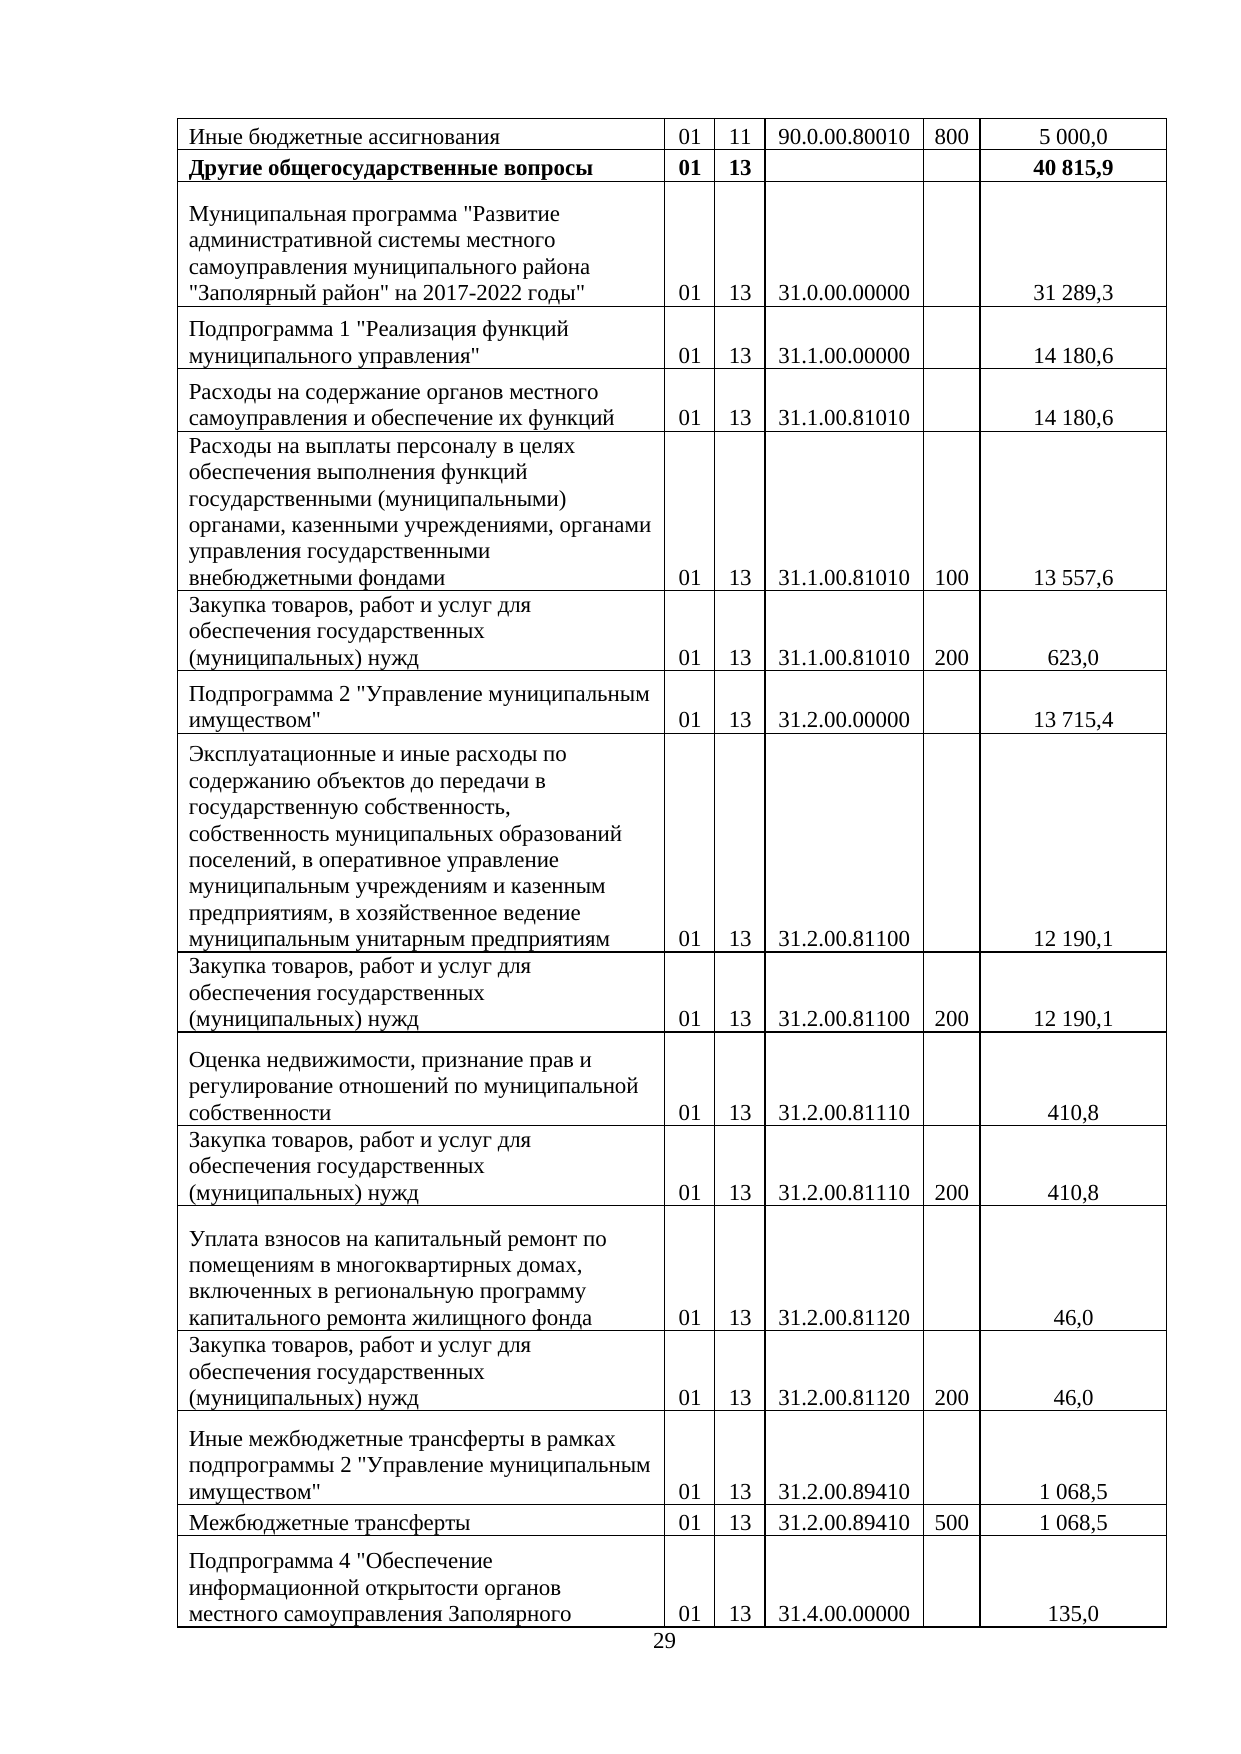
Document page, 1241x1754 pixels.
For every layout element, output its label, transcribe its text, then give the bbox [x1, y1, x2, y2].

table_cell Уплата взносов на капитальный ремонт по помещениям в многоквартирных домах, включенных в региональную программу капитального ремонта жилищного фонда [178, 1206, 664, 1330]
table_cell 40 815,9 [981, 150, 1166, 181]
table_cell 01 [665, 150, 714, 181]
table_cell 01 [665, 1126, 714, 1205]
table_cell 31.2.00.81120 [766, 1206, 923, 1330]
table_cell 31.1.00.81010 [766, 591, 923, 670]
table_cell [924, 150, 979, 181]
table_cell Иные межбюджетные трансферты в рамках подпрограммы 2 "Управление муниципальным имуществом" [178, 1411, 664, 1504]
table_cell [924, 369, 979, 431]
table_cell Закупка товаров, работ и услуг для обеспечения государственных (муниципальных) нужд [178, 1331, 664, 1410]
table_cell 12 190,1 [981, 734, 1166, 951]
table_cell 13 [715, 734, 764, 951]
table_cell 31.2.00.89410 [766, 1505, 923, 1535]
table_cell 623,0 [981, 591, 1166, 670]
table_cell 13 [715, 182, 764, 306]
table_cell Подпрограмма 2 "Управление муниципальным имуществом" [178, 671, 664, 733]
table_cell 200 [924, 1126, 979, 1205]
table_cell Другие общегосударственные вопросы [178, 150, 664, 181]
table_cell 31.2.00.00000 [766, 671, 923, 733]
table_cell Подпрограмма 1 "Реализация функций муниципального управления" [178, 307, 664, 368]
table_cell Муниципальная программа "Развитие административной системы местного самоуправления муниципального района "Заполярный район" на 2017-2022 годы" [178, 182, 664, 306]
table_cell 12 190,1 [981, 953, 1166, 1031]
table_cell 13 [715, 307, 764, 368]
table_cell 200 [924, 1331, 979, 1410]
table_cell 31.1.00.00000 [766, 307, 923, 368]
table_cell 01 [665, 307, 714, 368]
table_cell 31.2.00.81120 [766, 1331, 923, 1410]
table_cell 410,8 [981, 1033, 1166, 1125]
table_cell 31 289,3 [981, 182, 1166, 306]
table_cell 13 [715, 671, 764, 733]
table_cell [924, 307, 979, 368]
table_cell 31.0.00.00000 [766, 182, 923, 306]
table_cell 01 [665, 119, 714, 149]
table_cell 31.1.00.81010 [766, 369, 923, 431]
table_cell 31.2.00.81110 [766, 1126, 923, 1205]
table_cell 01 [665, 369, 714, 431]
table_cell 01 [665, 1331, 714, 1410]
table_cell 135,0 [981, 1536, 1166, 1626]
table_cell 200 [924, 953, 979, 1031]
table_cell 13 [715, 150, 764, 181]
table_cell 1 068,5 [981, 1505, 1166, 1535]
table_cell 13 [715, 1411, 764, 1504]
table_cell 13 [715, 1126, 764, 1205]
table_cell [924, 1033, 979, 1125]
table_cell 31.4.00.00000 [766, 1536, 923, 1626]
table_cell 31.2.00.81100 [766, 953, 923, 1031]
table_cell 31.1.00.81010 [766, 432, 923, 590]
table_cell 90.0.00.80010 [766, 119, 923, 149]
table_cell 01 [665, 591, 714, 670]
table_cell 13 557,6 [981, 432, 1166, 590]
table_cell 13 [715, 953, 764, 1031]
table_cell 1 068,5 [981, 1411, 1166, 1504]
table_cell 13 [715, 369, 764, 431]
table_cell 31.2.00.81110 [766, 1033, 923, 1125]
table_cell 500 [924, 1505, 979, 1535]
table_cell 13 [715, 432, 764, 590]
table_cell Оценка недвижимости, признание прав и регулирование отношений по муниципальной собственности [178, 1033, 664, 1125]
table_cell [924, 1206, 979, 1330]
table_cell [924, 1536, 979, 1626]
table_cell 01 [665, 953, 714, 1031]
table_cell 01 [665, 1206, 714, 1330]
table_cell 13 715,4 [981, 671, 1166, 733]
table_cell Закупка товаров, работ и услуг для обеспечения государственных (муниципальных) нужд [178, 1126, 664, 1205]
table_cell 01 [665, 734, 714, 951]
table_cell 13 [715, 591, 764, 670]
table_cell Закупка товаров, работ и услуг для обеспечения государственных (муниципальных) нужд [178, 591, 664, 670]
table_cell 31.2.00.89410 [766, 1411, 923, 1504]
table_cell Эксплуатационные и иные расходы по содержанию объектов до передачи в государственную собственность, собственность муниципальных образований поселений, в оперативное управление муниципальным учреждениям и казенным предприятиям, в хозяйственное ведение муниципальным унитарным предприятиям [178, 734, 664, 951]
table_cell 13 [715, 1505, 764, 1535]
table_cell 13 [715, 1033, 764, 1125]
table_cell 46,0 [981, 1206, 1166, 1330]
table_cell 13 [715, 1331, 764, 1410]
table_cell [766, 150, 923, 181]
table_cell Межбюджетные трансферты [178, 1505, 664, 1535]
table_cell Расходы на содержание органов местного самоуправления и обеспечение их функций [178, 369, 664, 431]
table_cell 5 000,0 [981, 119, 1166, 149]
table_cell 200 [924, 591, 979, 670]
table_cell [178, 1536, 664, 1626]
table_cell [924, 734, 979, 951]
table_cell 01 [665, 182, 714, 306]
table_cell 800 [924, 119, 979, 149]
table_cell [924, 1411, 979, 1504]
table_cell [924, 182, 979, 306]
table_cell 13 [715, 1536, 764, 1626]
table_cell 01 [665, 1033, 714, 1125]
table_cell 13 [715, 1206, 764, 1330]
table_cell 46,0 [981, 1331, 1166, 1410]
table_cell 14 180,6 [981, 369, 1166, 431]
table_cell [924, 671, 979, 733]
table_cell 01 [665, 1505, 714, 1535]
table_cell 01 [665, 1536, 714, 1626]
table_cell 01 [665, 1411, 714, 1504]
table_cell 01 [665, 671, 714, 733]
table_cell Закупка товаров, работ и услуг для обеспечения государственных (муниципальных) нужд [178, 953, 664, 1031]
table_cell 100 [924, 432, 979, 590]
table_cell 11 [715, 119, 764, 149]
table_cell 410,8 [981, 1126, 1166, 1205]
table_cell 01 [665, 432, 714, 590]
table_cell Иные бюджетные ассигнования [178, 119, 664, 149]
table_cell 31.2.00.81100 [766, 734, 923, 951]
table_cell 14 180,6 [981, 307, 1166, 368]
